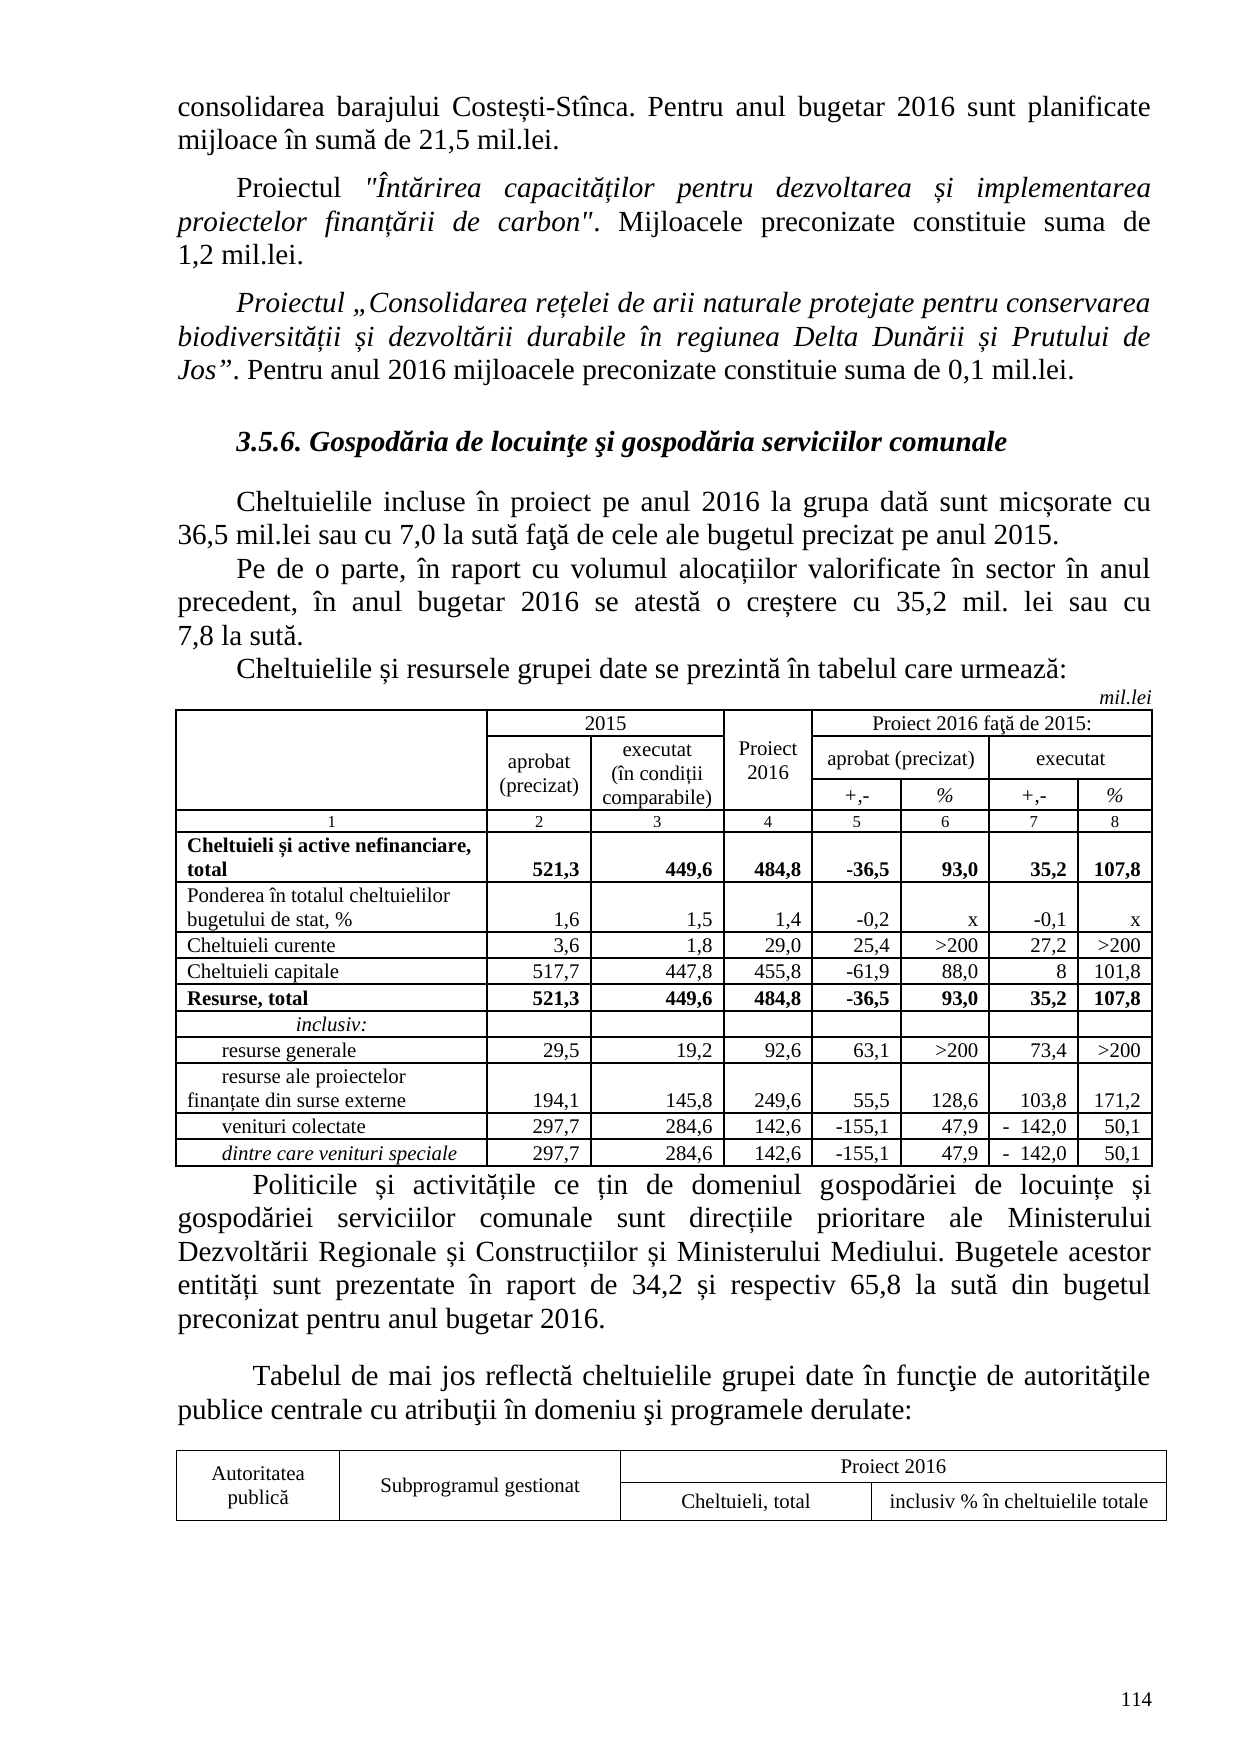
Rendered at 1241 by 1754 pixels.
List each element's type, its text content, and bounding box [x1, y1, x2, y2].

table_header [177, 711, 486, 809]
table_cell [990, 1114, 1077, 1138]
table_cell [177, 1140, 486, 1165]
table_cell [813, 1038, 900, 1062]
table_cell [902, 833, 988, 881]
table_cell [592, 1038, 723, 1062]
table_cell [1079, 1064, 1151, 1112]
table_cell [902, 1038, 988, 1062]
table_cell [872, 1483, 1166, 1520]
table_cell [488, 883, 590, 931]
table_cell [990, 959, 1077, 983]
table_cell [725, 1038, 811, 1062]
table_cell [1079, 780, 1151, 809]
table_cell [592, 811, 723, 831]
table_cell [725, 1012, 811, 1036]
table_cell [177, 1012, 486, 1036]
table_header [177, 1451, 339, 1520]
text Proiectul "Întărirea capacităților pentru dezvoltarea și implementarea proiectelor finanțării de carbon". Mijloacele preconizate constituie suma de 1,2 mil.lei. [177, 170, 1152, 271]
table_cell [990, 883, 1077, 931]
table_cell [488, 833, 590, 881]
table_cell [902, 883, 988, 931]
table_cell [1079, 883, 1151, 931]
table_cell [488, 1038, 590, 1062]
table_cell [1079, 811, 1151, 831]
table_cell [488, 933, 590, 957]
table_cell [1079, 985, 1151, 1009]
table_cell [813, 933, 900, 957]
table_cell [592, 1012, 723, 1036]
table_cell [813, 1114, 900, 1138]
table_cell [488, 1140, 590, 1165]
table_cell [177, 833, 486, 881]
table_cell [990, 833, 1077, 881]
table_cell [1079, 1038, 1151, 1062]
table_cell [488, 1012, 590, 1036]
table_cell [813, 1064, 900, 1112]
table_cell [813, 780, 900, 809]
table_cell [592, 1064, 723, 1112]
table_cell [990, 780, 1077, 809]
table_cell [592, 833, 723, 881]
text 3.5.6. Gospodăria de locuinţe şi gospodăria serviciilor comunale [177, 424, 1152, 458]
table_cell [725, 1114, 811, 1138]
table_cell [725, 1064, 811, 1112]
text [177, 89, 1152, 156]
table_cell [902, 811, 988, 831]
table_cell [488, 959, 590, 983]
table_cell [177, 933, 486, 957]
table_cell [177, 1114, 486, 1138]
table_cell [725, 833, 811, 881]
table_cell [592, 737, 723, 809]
text Tabelul de mai jos reflectă cheltuielile grupei date în funcţie de autorităţile publice centrale cu atribuţii în domeniu şi programele derulate: [177, 1358, 1152, 1426]
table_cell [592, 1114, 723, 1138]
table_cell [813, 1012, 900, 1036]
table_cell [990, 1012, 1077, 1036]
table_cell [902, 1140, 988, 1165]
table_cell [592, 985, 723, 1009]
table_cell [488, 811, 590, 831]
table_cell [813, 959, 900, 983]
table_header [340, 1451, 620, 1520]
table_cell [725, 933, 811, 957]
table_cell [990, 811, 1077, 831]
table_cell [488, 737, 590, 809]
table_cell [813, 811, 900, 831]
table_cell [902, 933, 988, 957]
text Politicile și activitățile ce țin de domeniul gospodăriei de locuințe și gospodăriei serviciilor comunale sunt direcțiile prioritare ale Ministerului Dezvoltării Regionale și Construcțiilor și Ministerului Mediului. Bugetele acestor entități sunt prezentate în raport de 34,2 și respectiv 65,8 la sută din bugetul preconizat pentru anul bugetar 2016. [177, 1167, 1152, 1334]
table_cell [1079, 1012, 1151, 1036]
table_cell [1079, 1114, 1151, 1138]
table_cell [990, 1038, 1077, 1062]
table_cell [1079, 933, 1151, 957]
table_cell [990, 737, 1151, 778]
text Cheltuielile incluse în proiect pe anul 2016 la grupa dată sunt micșorate cu 36,5 mil.lei sau cu 7,0 la sută faţă de cele ale bugetul precizat pe anul 2015. [177, 484, 1152, 551]
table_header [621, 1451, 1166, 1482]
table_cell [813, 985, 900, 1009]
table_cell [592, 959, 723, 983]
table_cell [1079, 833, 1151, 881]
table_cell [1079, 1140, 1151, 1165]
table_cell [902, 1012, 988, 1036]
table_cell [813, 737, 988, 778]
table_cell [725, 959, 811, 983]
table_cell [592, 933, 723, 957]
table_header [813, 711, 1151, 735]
text mil.lei [177, 685, 1152, 709]
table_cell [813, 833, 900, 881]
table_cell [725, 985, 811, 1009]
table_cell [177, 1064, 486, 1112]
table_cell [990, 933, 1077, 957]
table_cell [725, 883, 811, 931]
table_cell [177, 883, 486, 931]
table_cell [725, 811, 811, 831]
text Cheltuielile și resursele grupei date se prezintă în tabelul care urmează: [177, 651, 1152, 685]
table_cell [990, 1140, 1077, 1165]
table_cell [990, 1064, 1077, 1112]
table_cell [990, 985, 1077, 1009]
text Pe de o parte, în raport cu volumul alocațiilor valorificate în sector în anul precedent, în anul bugetar 2016 se atestă o creștere cu 35,2 mil. lei sau cu 7,8 la sută. [177, 551, 1152, 651]
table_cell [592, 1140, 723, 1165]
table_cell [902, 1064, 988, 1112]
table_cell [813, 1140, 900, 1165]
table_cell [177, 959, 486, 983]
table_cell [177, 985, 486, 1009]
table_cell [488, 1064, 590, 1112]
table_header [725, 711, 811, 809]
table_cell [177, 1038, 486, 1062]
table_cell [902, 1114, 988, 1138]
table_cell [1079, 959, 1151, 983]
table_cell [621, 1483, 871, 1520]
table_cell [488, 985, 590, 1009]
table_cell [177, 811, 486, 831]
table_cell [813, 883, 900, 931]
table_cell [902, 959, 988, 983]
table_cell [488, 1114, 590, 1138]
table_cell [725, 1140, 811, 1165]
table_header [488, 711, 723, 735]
text Proiectul „Consolidarea rețelei de arii naturale protejate pentru conservarea biodiversității și dezvoltării durabile în regiunea Delta Dunării și Prutului de Jos”. Pentru anul 2016 mijloacele preconizate constituie suma de 0,1 mil.lei. [177, 285, 1152, 386]
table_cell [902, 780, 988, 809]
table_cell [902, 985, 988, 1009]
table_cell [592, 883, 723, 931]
